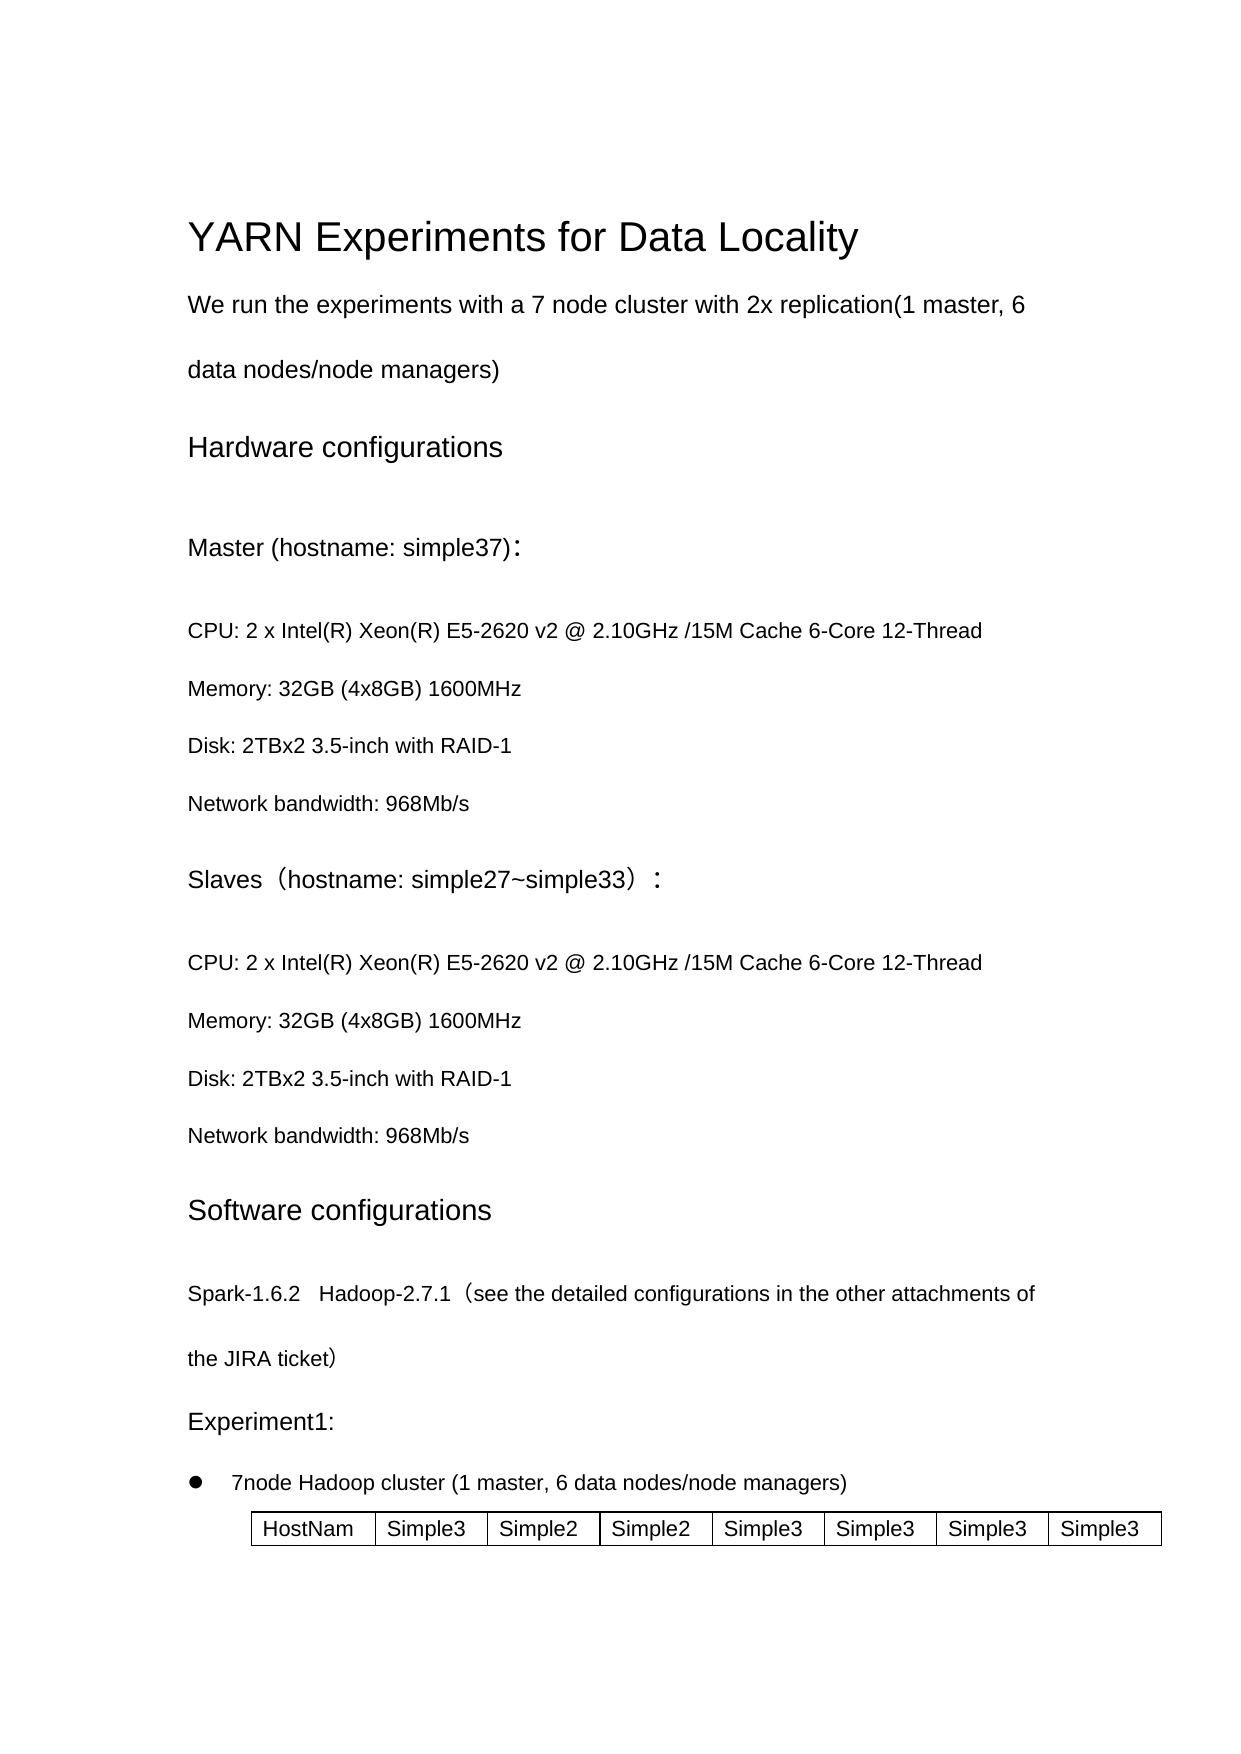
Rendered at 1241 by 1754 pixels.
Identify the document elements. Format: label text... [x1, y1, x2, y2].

text We run the experiments with a 7 node cluster with 2x replication(1 master, 6 data nodes/node managers) [187, 288, 1053, 386]
table_header Simple30 [713, 1513, 824, 1545]
text Experiment1: [187, 1405, 1053, 1437]
text Network bandwidth: 968Mb/s [187, 787, 1053, 820]
subtitle YARN Experiments for Data Locality [187, 204, 1053, 269]
table_header Simple33 [1049, 1513, 1161, 1545]
text Software configurations [187, 1177, 1053, 1242]
text Disk: 2TBx2 3.5-inch with RAID-1 [187, 730, 1053, 762]
text Network bandwidth: 968Mb/s [187, 1119, 1053, 1152]
table_header Simple37 [376, 1513, 487, 1545]
table_header Simple32 [937, 1513, 1048, 1545]
text Hardware configurations [187, 414, 1053, 479]
text Memory: 32GB (4x8GB) 1600MHz [187, 672, 1053, 704]
table_header Simple28 [601, 1513, 712, 1545]
table_header Simple27 [488, 1513, 599, 1545]
text CPU: 2 x Intel(R) Xeon(R) E5-2620 v2 @ 2.10GHz /15M Cache 6-Core 12-Thread [187, 614, 1053, 647]
text Memory: 32GB (4x8GB) 1600MHz [187, 1004, 1053, 1037]
table_header Simple31 [825, 1513, 936, 1545]
text Disk: 2TBx2 3.5-inch with RAID-1 [187, 1062, 1053, 1094]
text Spark-1.6.2 Hadoop-2.7.1（see the detailed configurations in the other attachments of the JIRA ticket） [187, 1276, 1053, 1373]
list 7node Hadoop cluster (1 master, 6 data nodes/node managers) [187, 1466, 1053, 1499]
text Master (hostname: simple37)： [187, 513, 1053, 578]
table_header HostName [252, 1513, 375, 1545]
text Slaves（hostname: simple27~simple33）： [187, 845, 1053, 910]
text CPU: 2 x Intel(R) Xeon(R) E5-2620 v2 @ 2.10GHz /15M Cache 6-Core 12-Thread [187, 946, 1053, 979]
